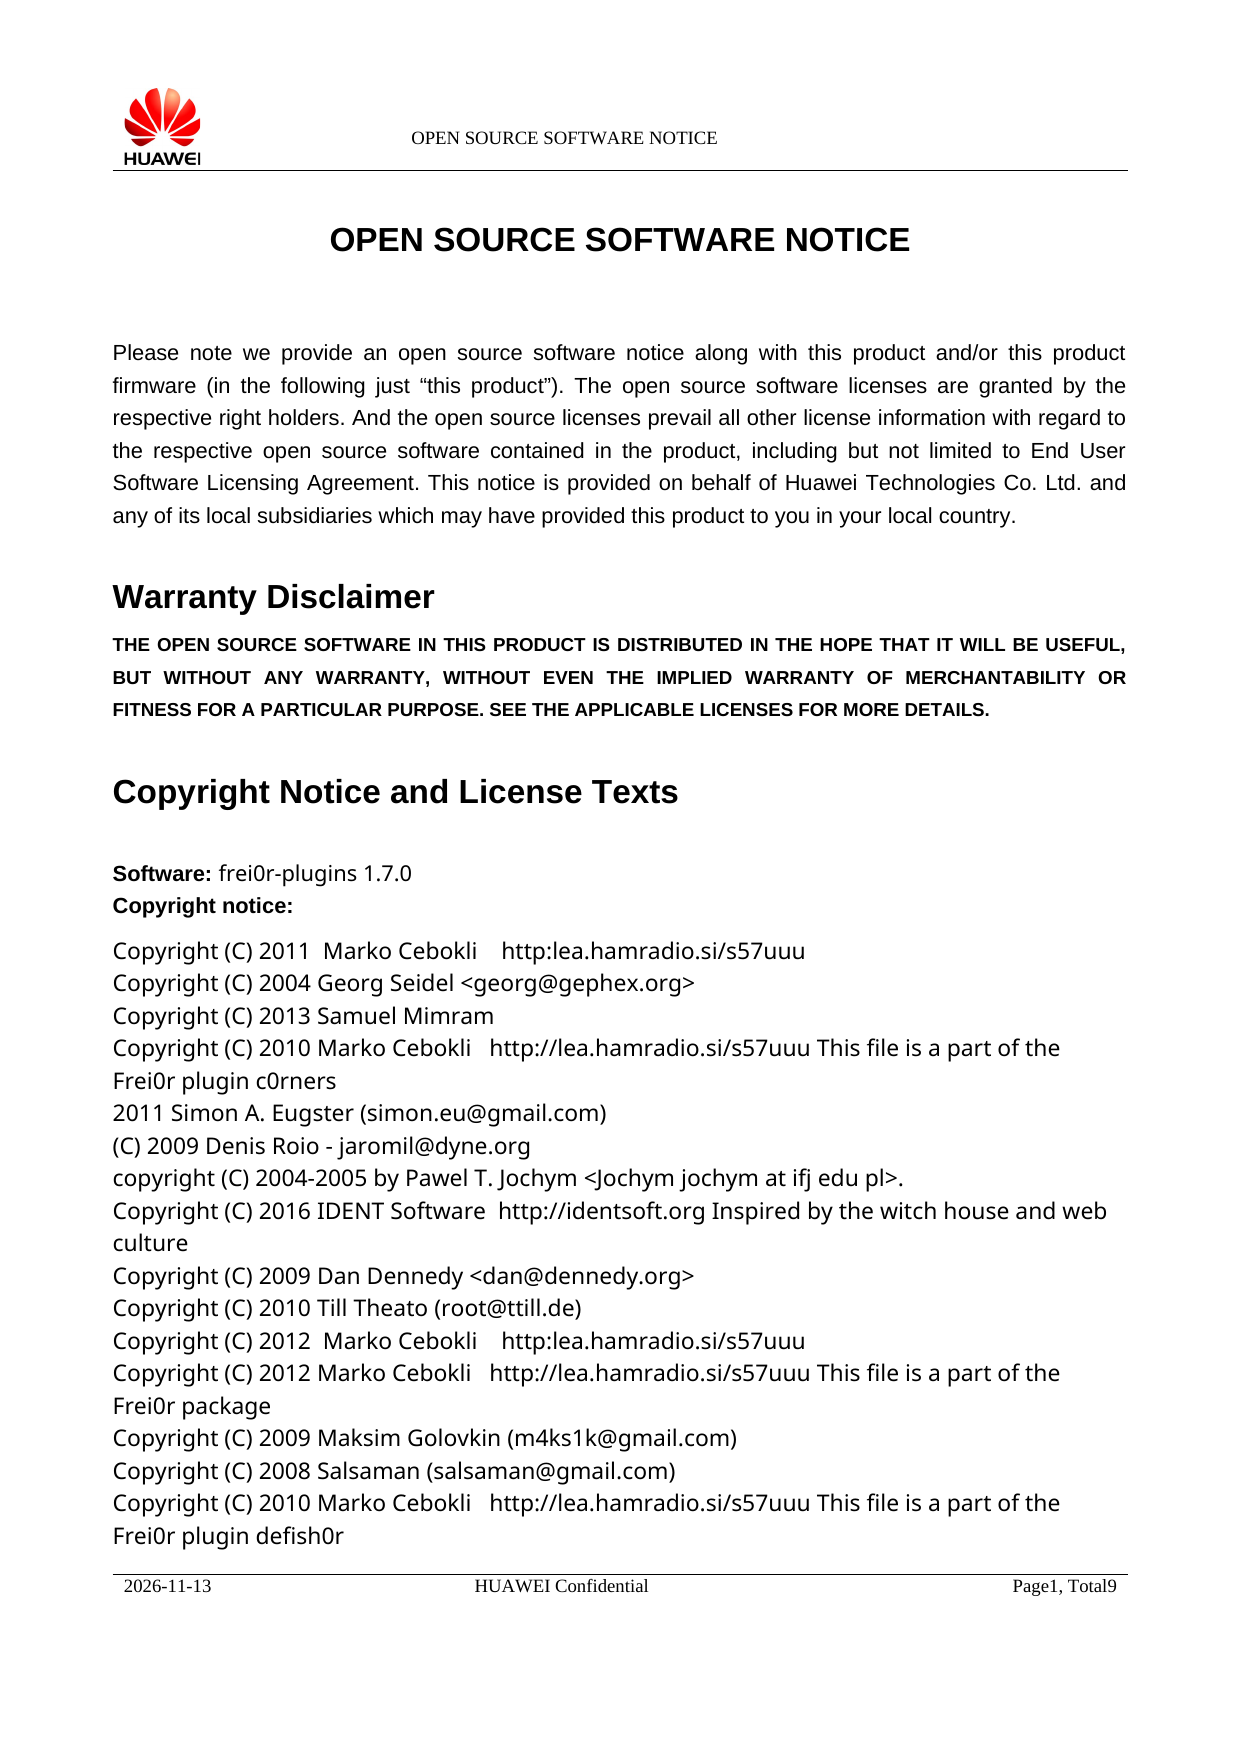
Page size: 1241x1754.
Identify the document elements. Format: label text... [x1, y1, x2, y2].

text Copyright notice: [112, 889, 1128, 921]
title Software: frei0r-plugins 1.7.0 [112, 856, 1128, 889]
text Copyright Notice and License Texts [112, 759, 1128, 824]
text Warranty Disclaimer [112, 564, 1128, 629]
text The open source software in this product is distributed in the hope that it will be useful, but WITHOUT ANY WARRANTY, without even the implied warranty of MERCHANTABILITY or FITNESS FOR A PARTICULAR PURPOSE. See the applicable licenses for more details. [112, 629, 1128, 726]
text Please note we provide an open source software notice along with this product and/or this product firmware (in the following just “this product”). The open source software licenses are granted by the respective right holders. And the open source licenses prevail all other license information with regard to the respective open source software contained in the product, including but not limited to End User Software Licensing Agreement. This notice is provided on behalf of Huawei Technologies Co. Ltd. and any of its local subsidiaries which may have provided this product to you in your local country. [112, 336, 1128, 531]
picture [124, 88, 201, 165]
text OPEN SOURCE SOFTWARE NOTICE [112, 206, 1128, 271]
